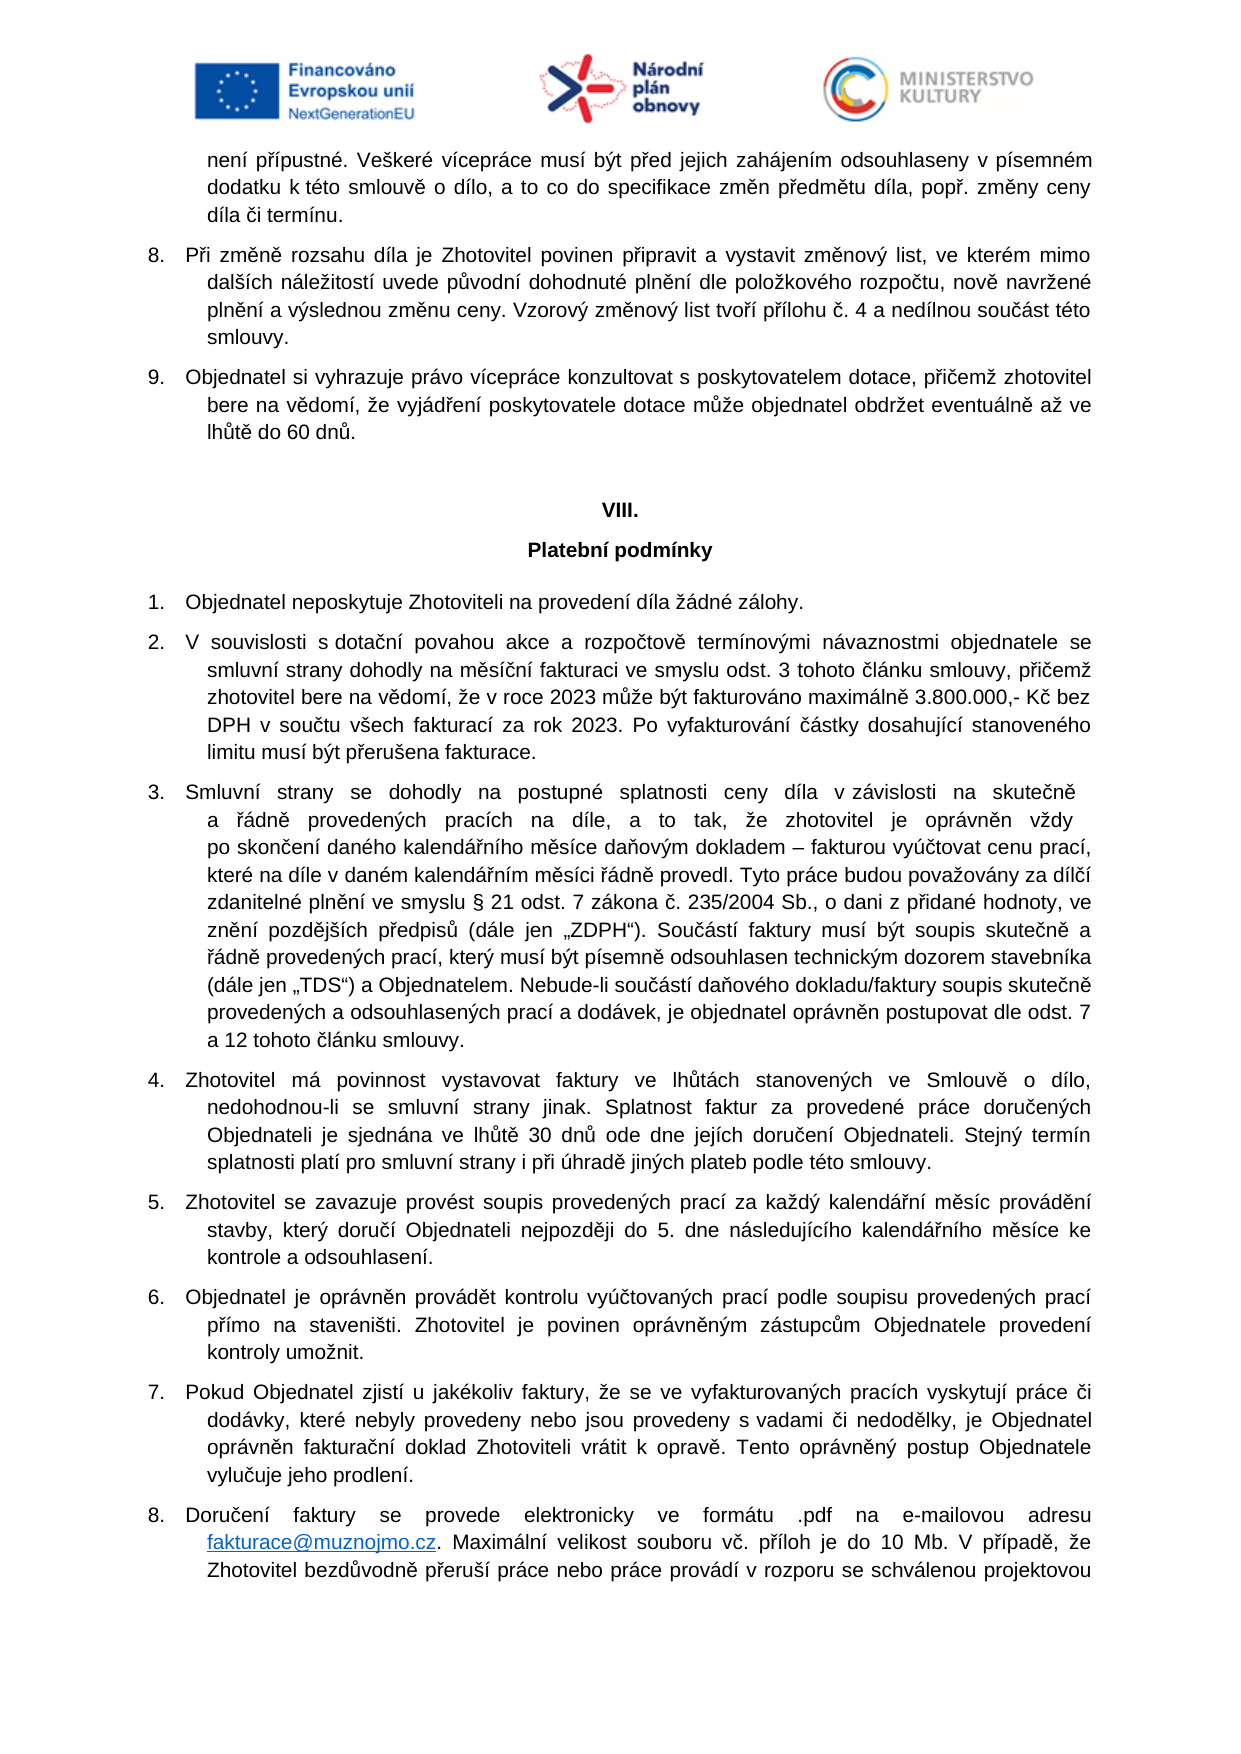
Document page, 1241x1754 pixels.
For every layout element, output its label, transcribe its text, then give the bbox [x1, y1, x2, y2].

list Zhotovitel má povinnost vystavovat faktury ve lhůtách stanovených ve Smlouvě o dílo, nedohodnou-li se smluvní strany jinak. Splatnost faktur za provedené práce doručených Objednateli je sjednána ve lhůtě 30 dnů ode dne jejích doručení Objednateli. Stejný termín splatnosti platí pro smluvní strany i při úhradě jiných plateb podle této smlouvy. [148, 1068, 1092, 1174]
list V souvislosti s dotační povahou akce a rozpočtově termínovými návaznostmi objednatele se smluvní strany dohodly na měsíční fakturaci ve smyslu odst. 3 tohoto článku smlouvy, přičemž zhotovitel bere na vědomí, že v roce 2023 může být fakturováno maximálně 3.800.000,- Kč bez DPH v součtu všech fakturací za rok 2023. Po vyfakturování částky dosahující stanoveného limitu musí být přerušena fakturace. [148, 630, 1092, 764]
list Objednatel je oprávněn provádět kontrolu vyúčtovaných prací podle soupisu provedených prací přímo na staveništi. Zhotovitel je povinen oprávněným zástupcům Objednatele provedení kontroly umožnit. [148, 1285, 1092, 1364]
picture [147, 31, 1093, 148]
text Platební podmínky [148, 538, 1092, 562]
list Objednatel si vyhrazuje právo vícepráce konzultovat s poskytovatelem dotace, přičemž zhotovitel bere na vědomí, že vyjádření poskytovatele dotace může objednatel obdržet eventuálně až ve lhůtě do 60 dnů. [148, 365, 1092, 444]
text VIII. [148, 498, 1092, 522]
list Smluvní strany se dohodly na postupné splatnosti ceny díla v závislosti na skutečně a řádně provedených pracích na díle, a to tak, že zhotovitel je oprávněn vždy po skončení daného kalendářního měsíce daňovým dokladem – fakturou vyúčtovat cenu prací, které na díle v daném kalendářním měsíci řádně provedl. Tyto práce budou považovány za dílčí zdanitelné plnění ve smyslu § 21 odst. 7 zákona č. 235/2004 Sb., o dani z přidané hodnoty, ve znění pozdějších předpisů (dále jen „ZDPH“). Součástí faktury musí být soupis skutečně a řádně provedených prací, který musí být písemně odsouhlasen technickým dozorem stavebníka (dále jen „TDS“) a Objednatelem. Nebude-li součástí daňového dokladu/faktury soupis skutečně provedených a odsouhlasených prací a dodávek, je objednatel oprávněn postupovat dle odst. 7 a 12 tohoto článku smlouvy. [148, 780, 1092, 1052]
list Zhotovitel se zavazuje provést soupis provedených prací za každý kalendářní měsíc provádění stavby, který doručí Objednateli nejpozději do 5. dne následujícího kalendářního měsíce ke kontrole a odsouhlasení. [148, 1190, 1092, 1269]
list Při změně rozsahu díla je Zhotovitel povinen připravit a vystavit změnový list, ve kterém mimo dalších náležitostí uvede původní dohodnuté plnění dle položkového rozpočtu, nově navržené plnění a výslednou změnu ceny. Vzorový změnový list tvoří přílohu č. 4 a nedílnou součást této smlouvy. [148, 243, 1092, 349]
list Objednatel neposkytuje Zhotoviteli na provedení díla žádné zálohy. [148, 590, 1092, 614]
list Pokud Objednatel zjistí u jakékoliv faktury, že se ve vyfakturovaných pracích vyskytují práce či dodávky, které nebyly provedeny nebo jsou provedeny s vadami či nedodělky, je Objednatel oprávněn fakturační doklad Zhotoviteli vrátit k opravě. Tento oprávněný postup Objednatele vylučuje jeho prodlení. [148, 1380, 1092, 1487]
